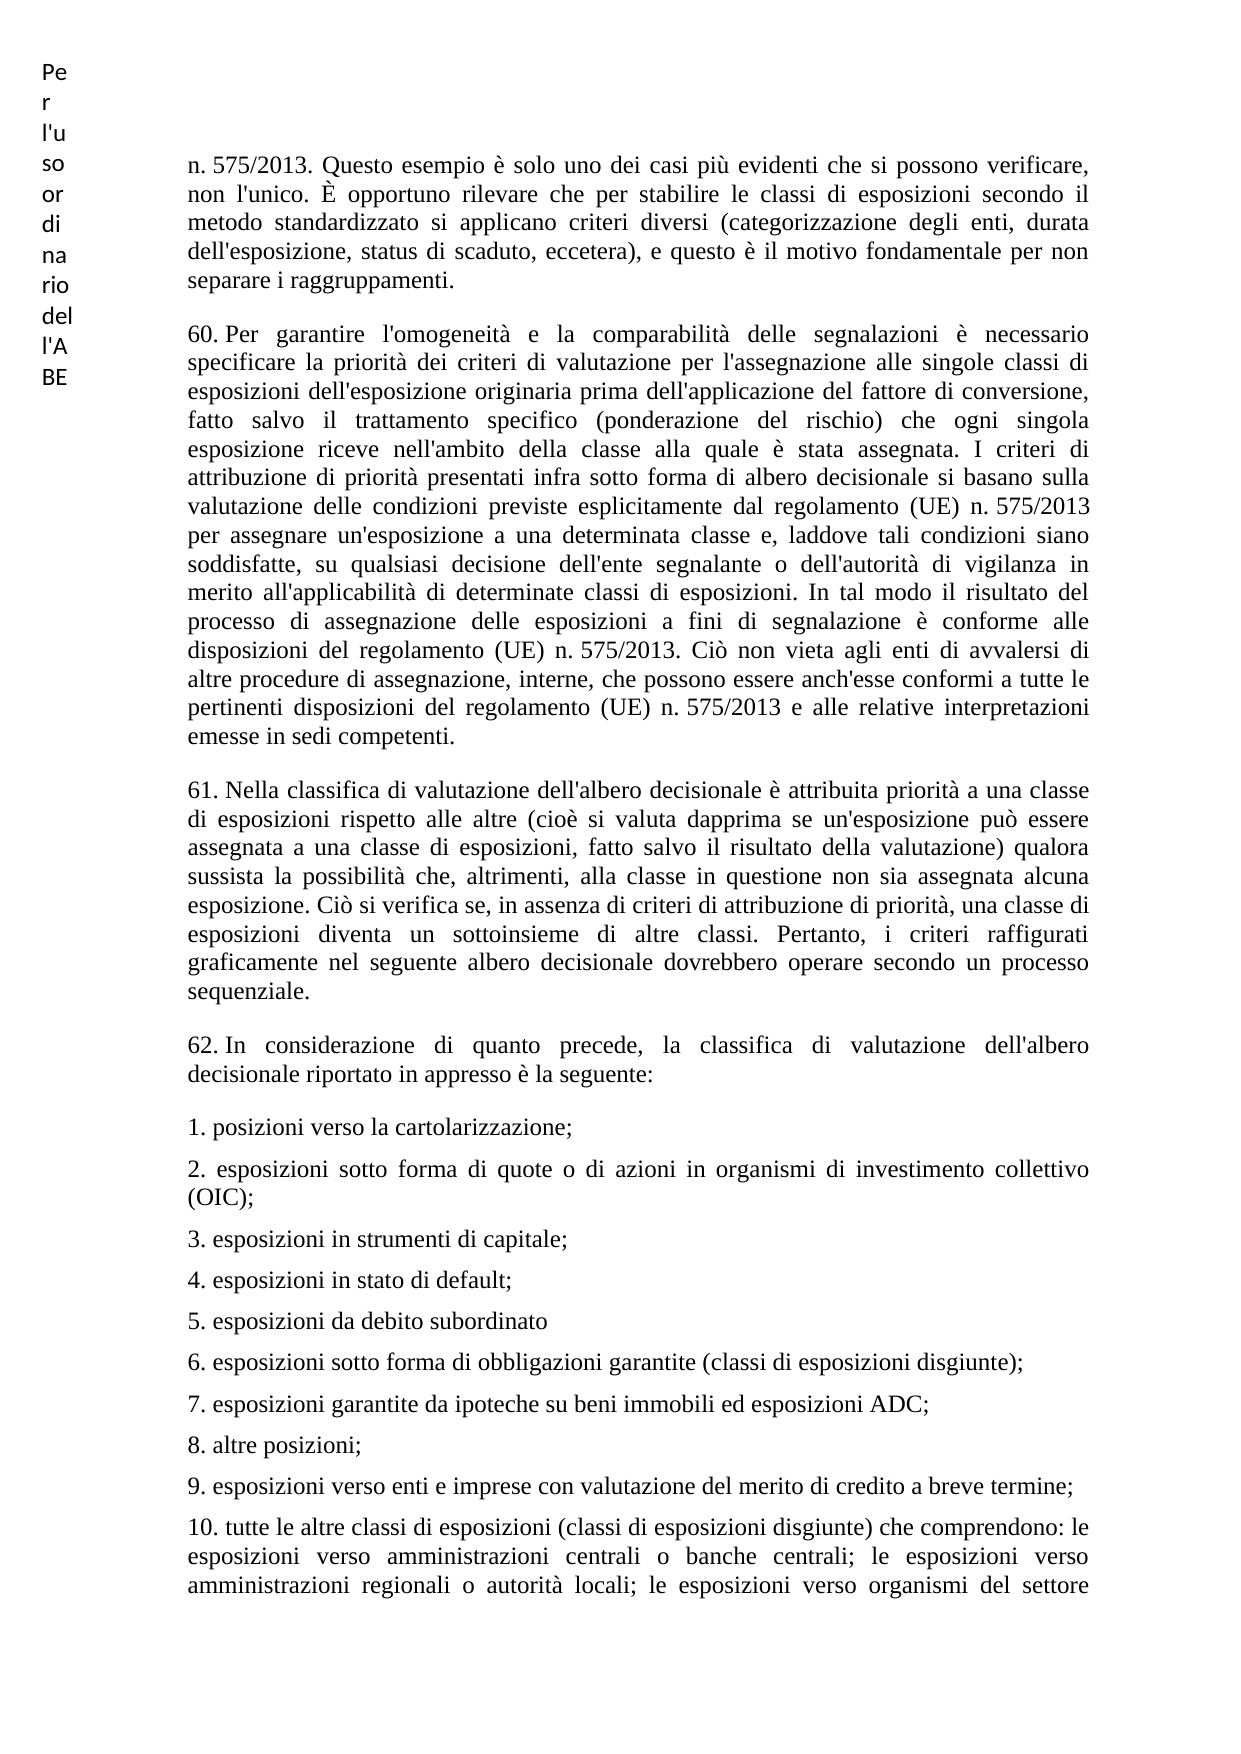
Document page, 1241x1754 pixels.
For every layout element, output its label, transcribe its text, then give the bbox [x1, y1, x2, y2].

text 2. esposizioni sotto forma di quote o di azioni in organismi di investimento collettivo (OIC); [187, 1154, 1090, 1211]
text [187, 1512, 1090, 1599]
text 1. posizioni verso la cartolarizzazione; [187, 1112, 1090, 1141]
text 4. esposizioni in stato di default; [187, 1265, 1090, 1294]
text 5. esposizioni da debito subordinato [187, 1306, 1090, 1335]
text 6. esposizioni sotto forma di obbligazioni garantite (classi di esposizioni disgiunte); [187, 1347, 1090, 1376]
text 9. esposizioni verso enti e imprese con valutazione del merito di credito a breve termine; [187, 1471, 1090, 1500]
text 3. esposizioni in strumenti di capitale; [187, 1224, 1090, 1252]
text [187, 150, 1090, 294]
text 8. altre posizioni; [187, 1430, 1090, 1459]
text 7. esposizioni garantite da ipoteche su beni immobili ed esposizioni ADC; [187, 1389, 1090, 1417]
